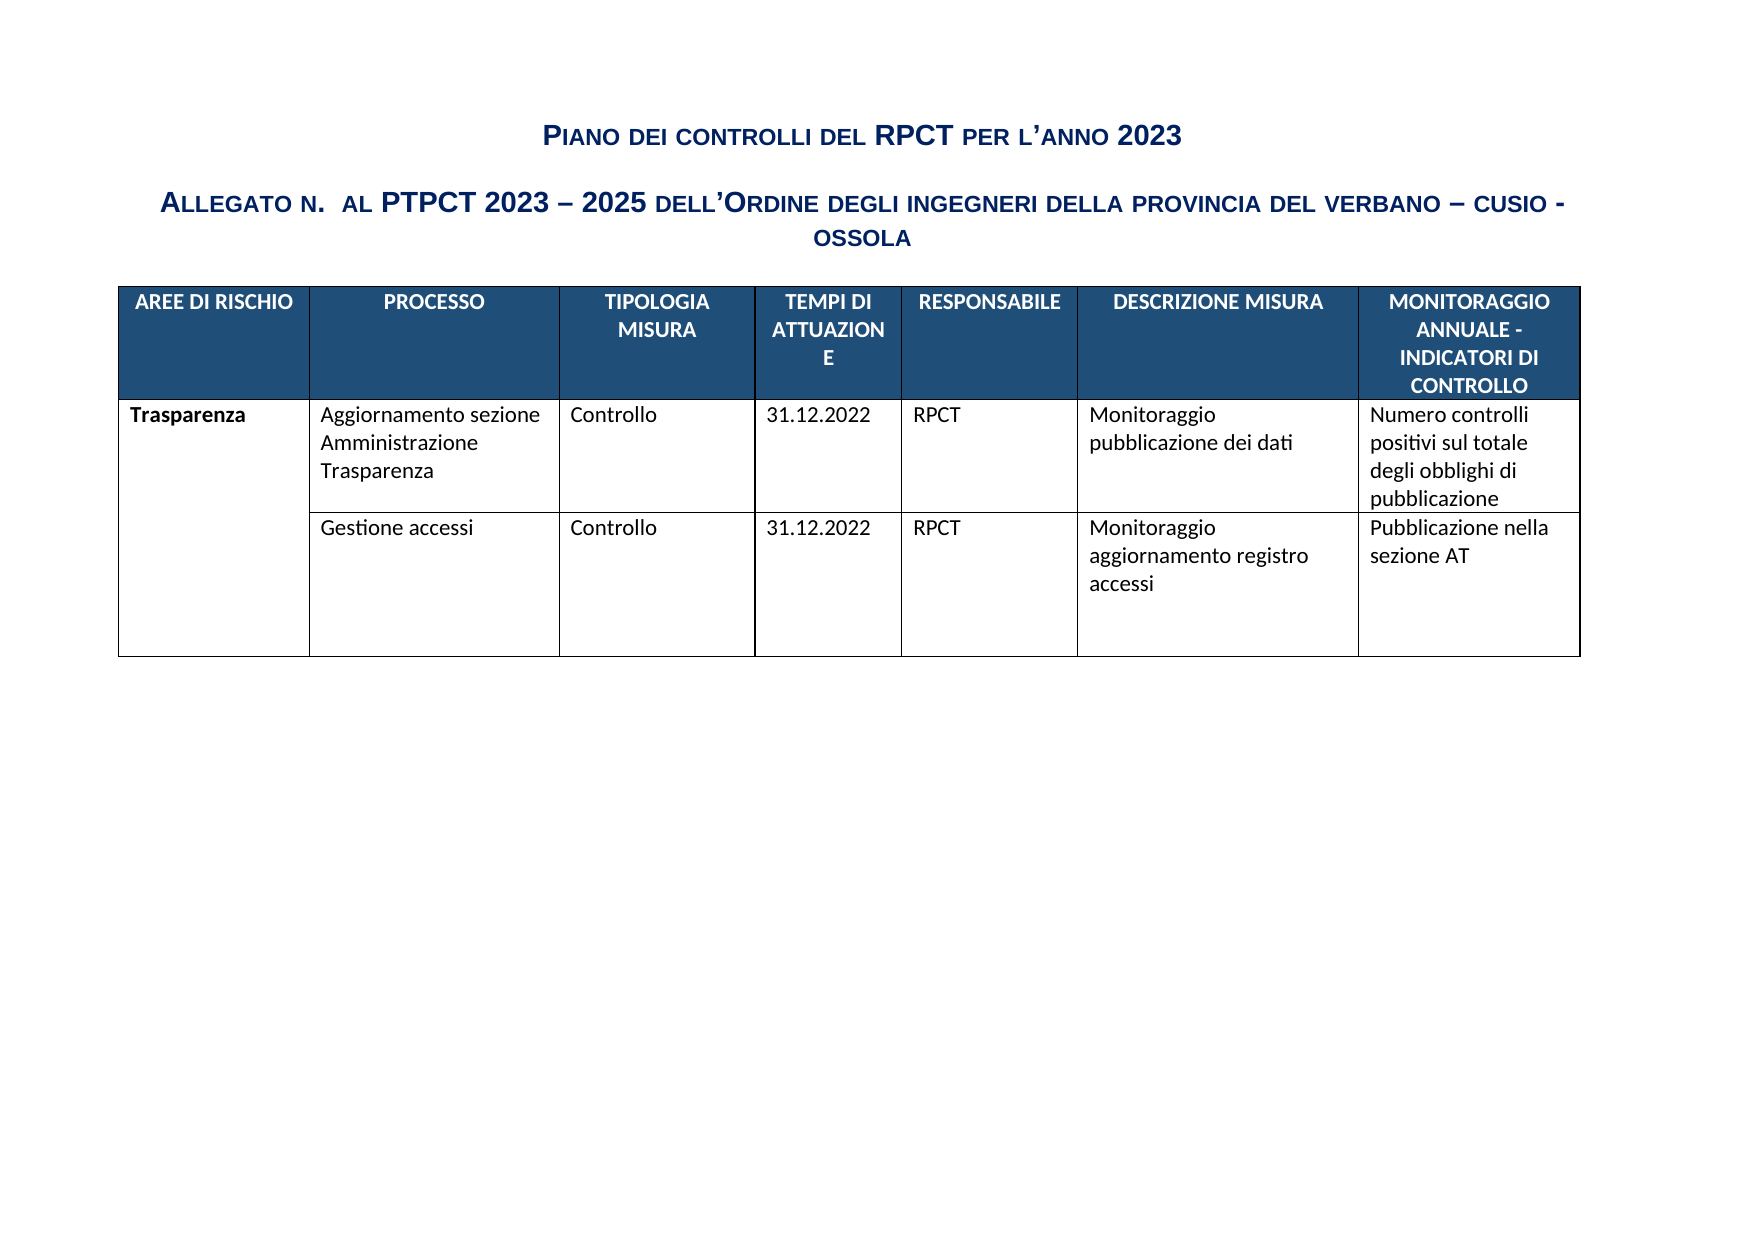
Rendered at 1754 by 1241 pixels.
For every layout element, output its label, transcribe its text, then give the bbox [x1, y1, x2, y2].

table_cell Trasparenza [119, 400, 309, 656]
table_header AREE DI RISCHIO [119, 287, 309, 399]
text Piano dei controlli del RPCT per l’anno 2023 [118, 118, 1606, 152]
table_cell 31.12.2022 [756, 513, 901, 656]
table_cell 31.12.2022 [756, 400, 901, 512]
table_cell Controllo [560, 400, 754, 512]
table_cell Pubblicazione nella sezione AT [1359, 513, 1579, 656]
table_cell Numero controlli positivi sul totale degli obblighi di pubblicazione [1359, 400, 1579, 512]
text Allegato n. al PTPCT 2023 – 2025 dell’Ordine degli ingegneri della provincia del verbano – cusio - ossola [118, 185, 1606, 252]
table_cell Gestione accessi [310, 513, 559, 656]
table_header PROCESSO [310, 287, 559, 399]
table_header TEMPI DI ATTUAZIONE [756, 287, 901, 399]
table_cell Monitoraggio pubblicazione dei dati [1078, 400, 1358, 512]
table_cell Monitoraggio aggiornamento registro accessi [1078, 513, 1358, 656]
table_cell Controllo [560, 513, 754, 656]
table_header DESCRIZIONE MISURA [1078, 287, 1358, 399]
table_cell Aggiornamento sezione Amministrazione Trasparenza [310, 400, 559, 512]
table_header TIPOLOGIA MISURA [560, 287, 754, 399]
table_cell RPCT [902, 400, 1077, 512]
table_header RESPONSABILE [902, 287, 1077, 399]
table_header MONITORAGGIO ANNUALE - INDICATORI DI CONTROLLO [1359, 287, 1579, 399]
table_cell RPCT [902, 513, 1077, 656]
